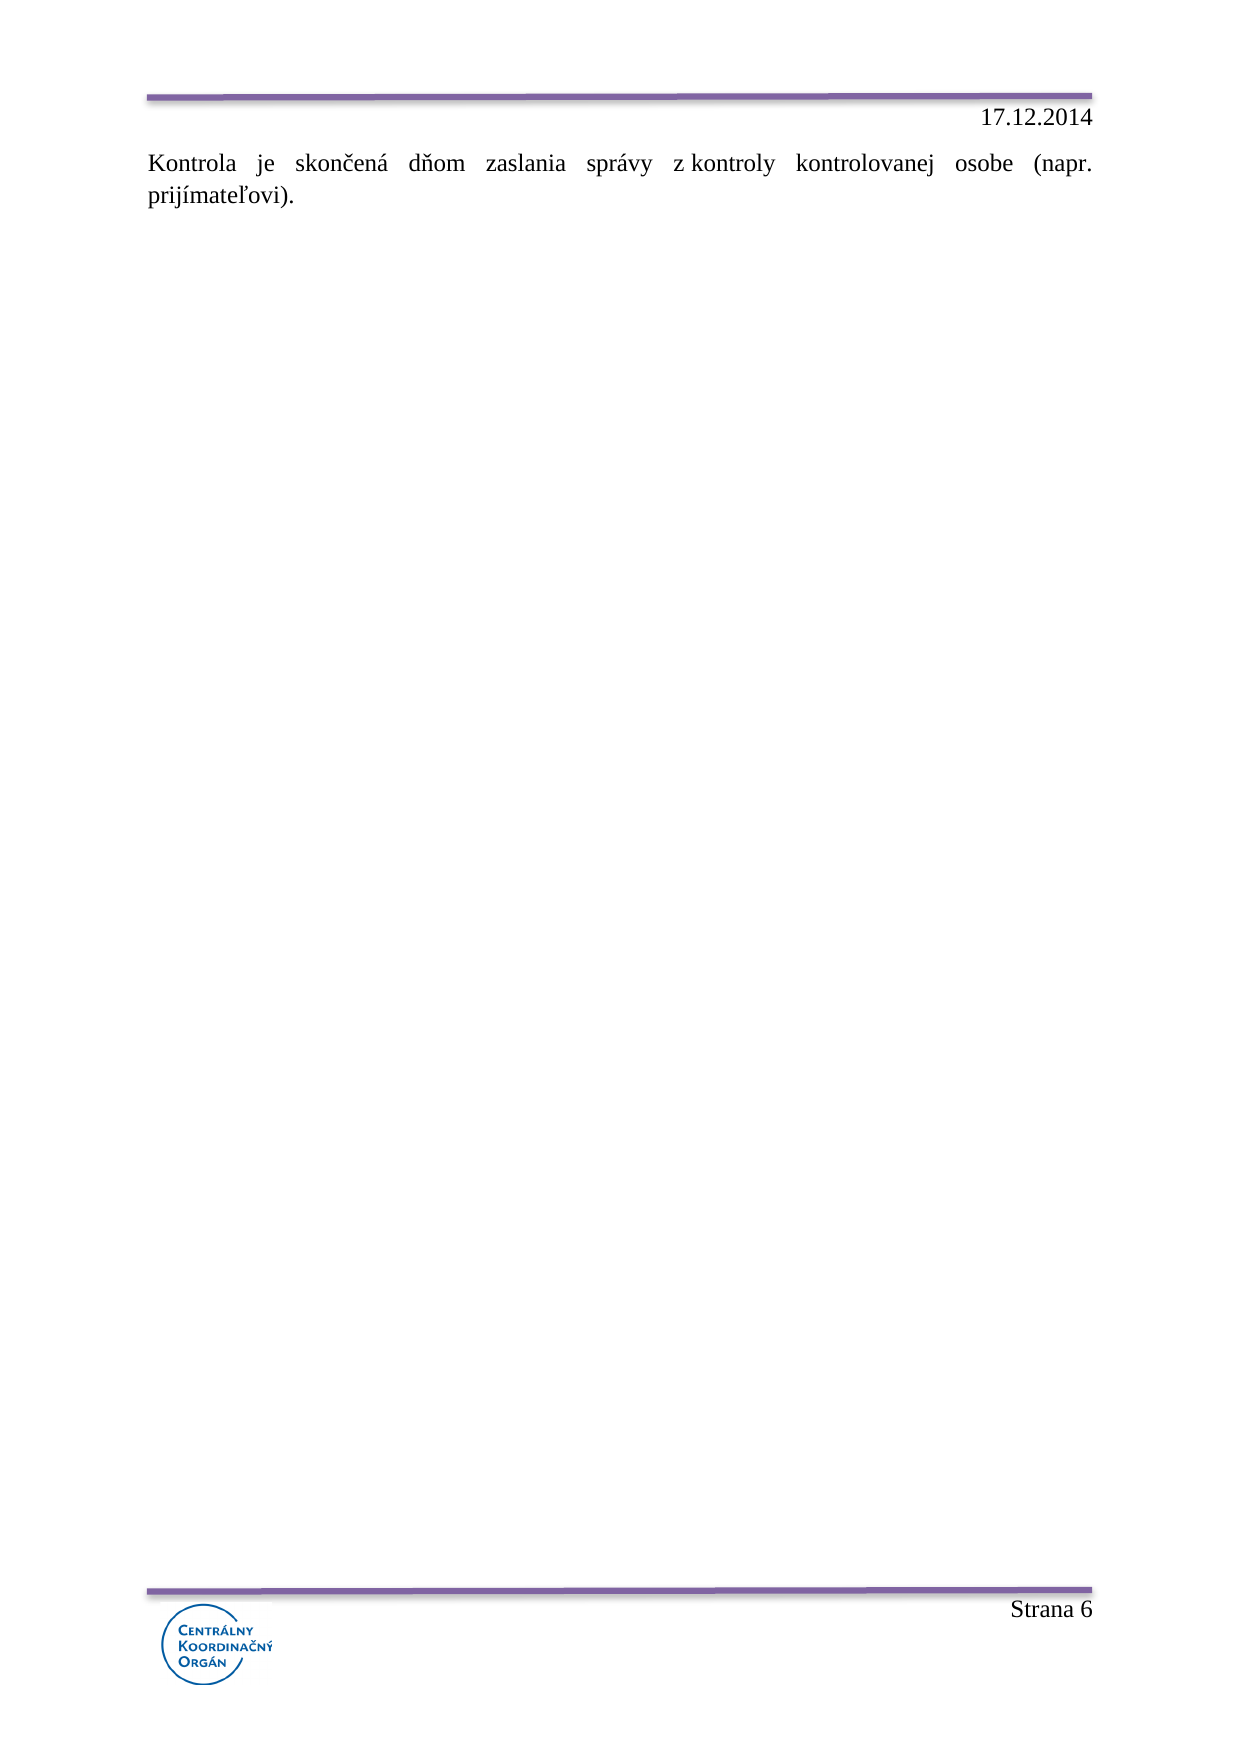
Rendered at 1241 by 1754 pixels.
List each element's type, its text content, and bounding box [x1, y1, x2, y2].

text Kontrola je skončená dňom zaslania správy z kontroly kontrolovanej osobe (napr. prijímateľovi). [148, 148, 1093, 209]
picture [159, 1602, 272, 1684]
